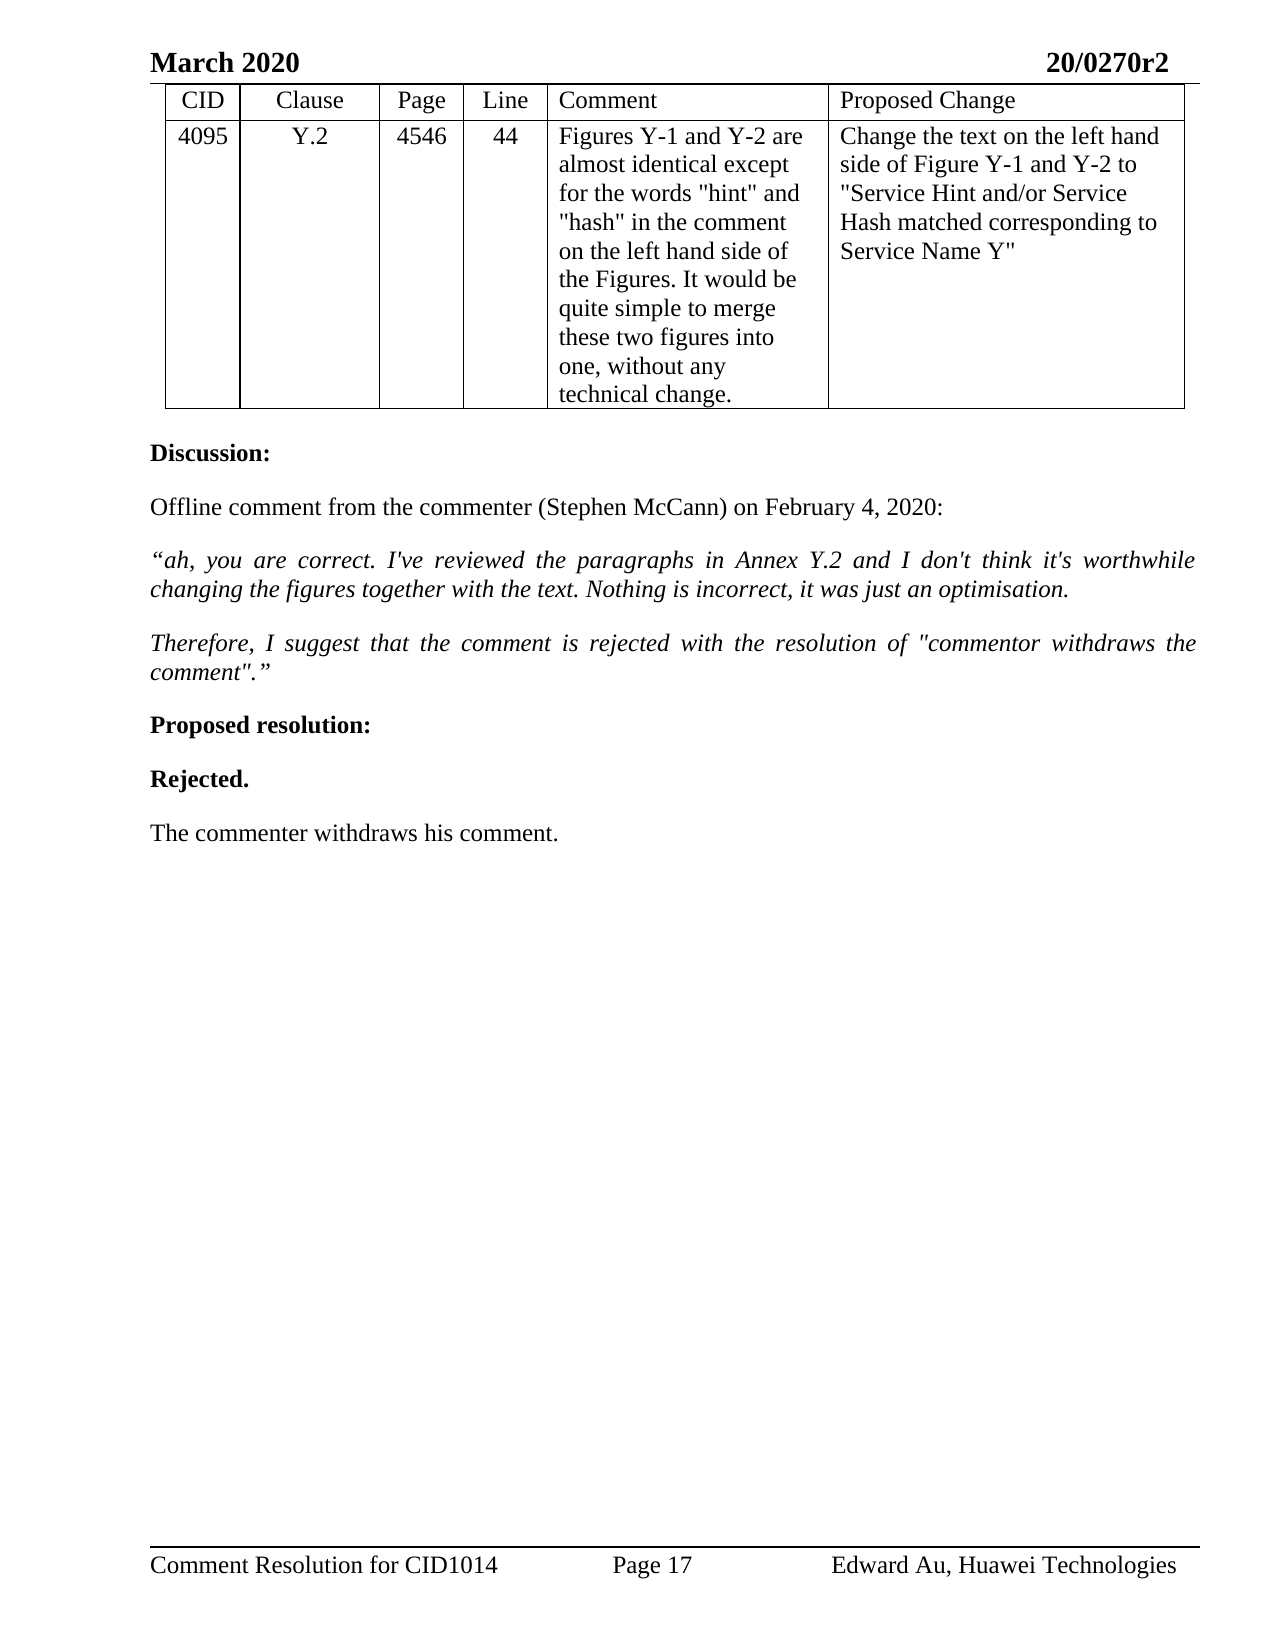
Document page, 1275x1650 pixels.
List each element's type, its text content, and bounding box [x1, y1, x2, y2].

text Discussion: [150, 438, 1200, 467]
table_header Proposed Change [829, 85, 1184, 120]
table_cell Change the text on the left hand side of Figure Y-1 and Y-2 to "Service Hint and/or Service Hash matched corresponding to Service Name Y" [829, 121, 1184, 408]
table_cell 4095 [166, 121, 239, 408]
table_header Line [464, 85, 547, 120]
text “ah, you are correct. I've reviewed the paragraphs in Annex Y.2 and I don't think it's worthwhile changing the figures together with the text. Nothing is incorrect, it was just an optimisation. [150, 546, 1200, 603]
table_cell Figures Y-1 and Y-2 are almost identical except for the words "hint" and "hash" in the comment on the left hand side of the Figures. It would be quite simple to merge these two figures into one, without any technical change. [548, 121, 828, 408]
text The commenter withdraws his comment. [150, 818, 1200, 847]
table_header Page [380, 85, 463, 120]
table_header Clause [241, 85, 379, 120]
text Offline comment from the commenter (Stephen McCann) on February 4, 2020: [150, 492, 1200, 521]
table_cell 4546 [380, 121, 463, 408]
table_header CID [166, 85, 239, 120]
table_header Comment [548, 85, 828, 120]
text Proposed resolution: [150, 711, 1200, 739]
table_cell 44 [464, 121, 547, 408]
text Therefore, I suggest that the comment is rejected with the resolution of "commentor withdraws the comment".” [150, 628, 1200, 686]
text Rejected. [150, 764, 1200, 793]
table_cell Y.2 [241, 121, 379, 408]
